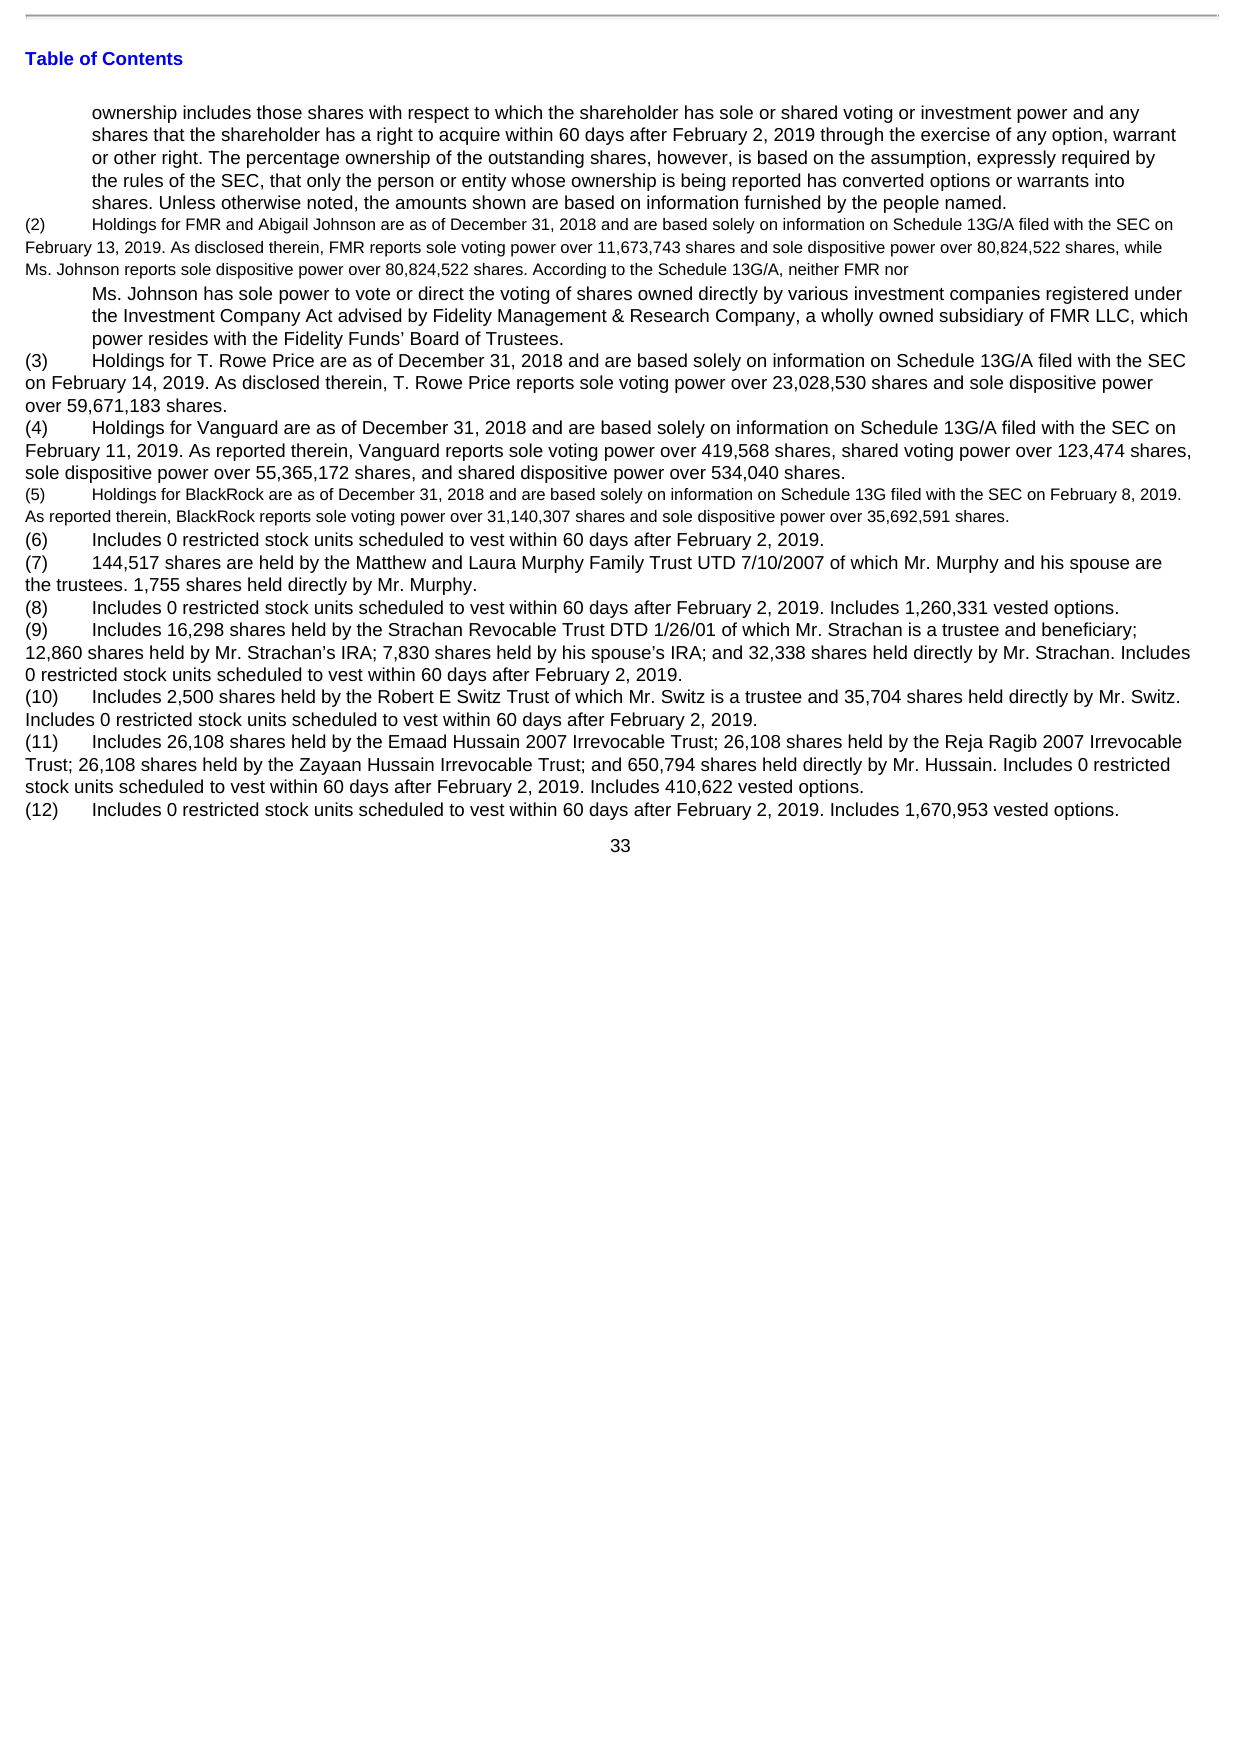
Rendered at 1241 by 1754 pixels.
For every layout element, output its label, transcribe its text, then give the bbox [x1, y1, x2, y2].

list Includes 0 restricted stock units scheduled to vest within 60 days after February 2, 2019. [25, 529, 1192, 551]
picture [23, 14, 1220, 21]
list 144,517 shares are held by the Matthew and Laura Murphy Family Trust UTD 7/10/2007 of which Mr. Murphy and his spouse are the trustees. 1,755 shares held directly by Mr. Murphy. [25, 552, 1192, 596]
list Holdings for Vanguard are as of December 31, 2018 and are based solely on information on Schedule 13G/A filed with the SEC on February 11, 2019. As reported therein, Vanguard reports sole voting power over 419,568 shares, shared voting power over 123,474 shares, sole dispositive power over 55,365,172 shares, and shared dispositive power over 534,040 shares. [25, 417, 1192, 483]
list Includes 2,500 shares held by the Robert E Switz Trust of which Mr. Switz is a trustee and 35,704 shares held directly by Mr. Switz. Includes 0 restricted stock units scheduled to vest within 60 days after February 2, 2019. [25, 686, 1192, 730]
text Ms. Johnson has sole power to vote or direct the voting of shares owned directly by various investment companies registered under the Investment Company Act advised by Fidelity Management & Research Company, a wholly owned subsidiary of FMR LLC, which power resides with the Fidelity Funds’ Board of Trustees. [92, 282, 1192, 349]
list Includes 26,108 shares held by the Emaad Hussain 2007 Irrevocable Trust; 26,108 shares held by the Reja Ragib 2007 Irrevocable Trust; 26,108 shares held by the Zayaan Hussain Irrevocable Trust; and 650,794 shares held directly by Mr. Hussain. Includes 0 restricted stock units scheduled to vest within 60 days after February 2, 2019. Includes 410,622 vested options. [25, 731, 1192, 797]
text Table of Contents [25, 48, 1192, 69]
list Holdings for T. Rowe Price are as of December 31, 2018 and are based solely on information on Schedule 13G/A filed with the SEC on February 14, 2019. As disclosed therein, T. Rowe Price reports sole voting power over 23,028,530 shares and sole dispositive power over 59,671,183 shares. [25, 350, 1192, 416]
list Includes 0 restricted stock units scheduled to vest within 60 days after February 2, 2019. Includes 1,670,953 vested options. [25, 798, 1192, 820]
list Holdings for BlackRock are as of December 31, 2018 and are based solely on information on Schedule 13G filed with the SEC on February 8, 2019. As reported therein, BlackRock reports sole voting power over 31,140,307 shares and sole dispositive power over 35,692,591 shares. [25, 484, 1192, 526]
list Includes 0 restricted stock units scheduled to vest within 60 days after February 2, 2019. Includes 1,260,331 vested options. [25, 597, 1192, 618]
text ownership includes those shares with respect to which the shareholder has sole or shared voting or investment power and any shares that the shareholder has a right to acquire within 60 days after February 2, 2019 through the exercise of any option, warrant or other right. The percentage ownership of the outstanding shares, however, is based on the assumption, expressly required by the rules of the SEC, that only the person or entity whose ownership is being reported has converted options or warrants into shares. Unless otherwise noted, the amounts shown are based on information furnished by the people named. [92, 102, 1184, 214]
list Holdings for FMR and Abigail Johnson are as of December 31, 2018 and are based solely on information on Schedule 13G/A filed with the SEC on February 13, 2019. As disclosed therein, FMR reports sole voting power over 11,673,743 shares and sole dispositive power over 80,824,522 shares, while Ms. Johnson reports sole dispositive power over 80,824,522 shares. According to the Schedule 13G/A, neither FMR nor [25, 215, 1192, 279]
text 33 [25, 835, 1215, 856]
list Includes 16,298 shares held by the Strachan Revocable Trust DTD 1/26/01 of which Mr. Strachan is a trustee and beneficiary; 12,860 shares held by Mr. Strachan’s IRA; 7,830 shares held by his spouse’s IRA; and 32,338 shares held directly by Mr. Strachan. Includes 0 restricted stock units scheduled to vest within 60 days after February 2, 2019. [25, 619, 1192, 685]
